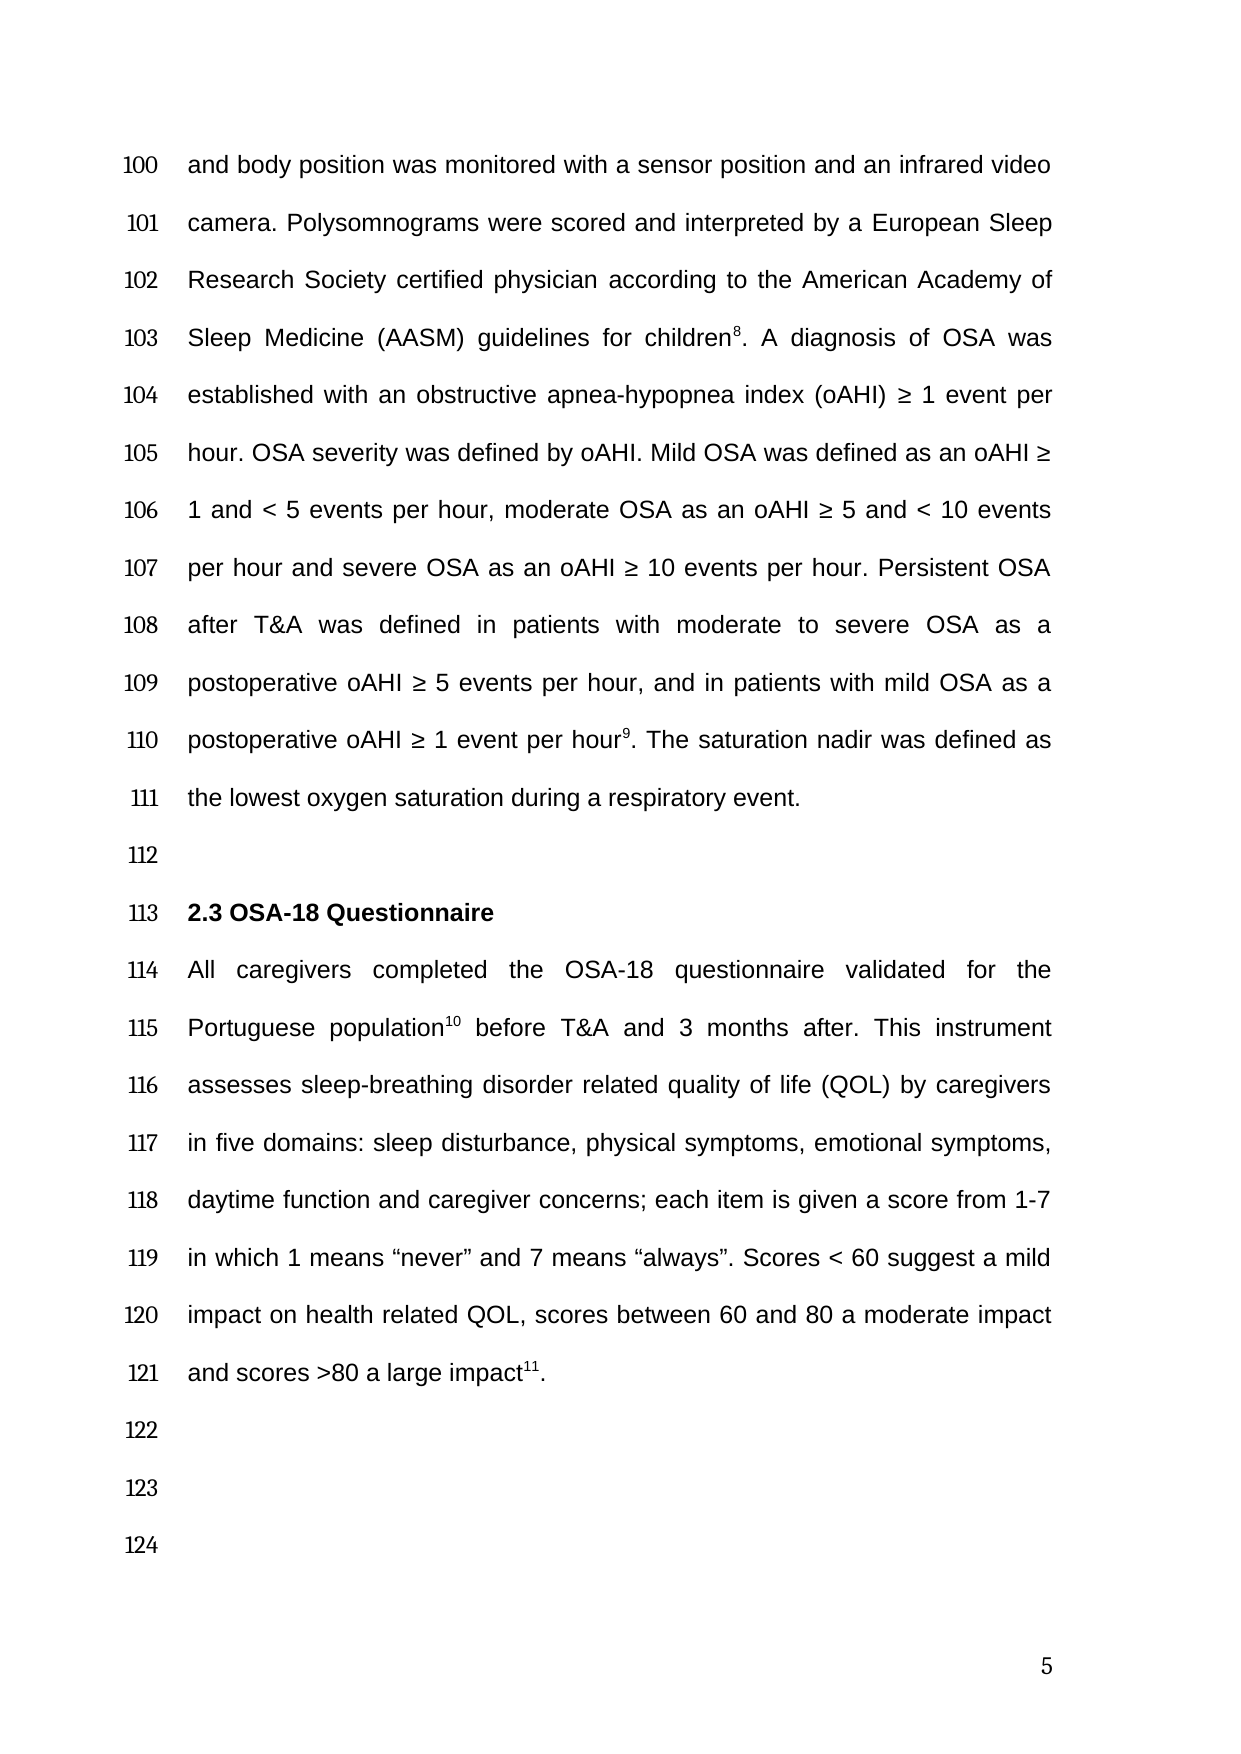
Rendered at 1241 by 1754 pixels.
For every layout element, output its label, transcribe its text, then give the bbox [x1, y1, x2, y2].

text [187, 150, 1053, 811]
text 2.3 OSA-18 Questionnaire [187, 897, 1053, 926]
text All caregivers completed the OSA-18 questionnaire validated for the Portuguese population10 before T&A and 3 months after. This instrument assesses sleep-breathing disorder related quality of life (QOL) by caregivers in five domains: sleep disturbance, physical symptoms, emotional symptoms, daytime function and caregiver concerns; each item is given a score from 1-7 in which 1 means “never” and 7 means “always”. Scores < 60 suggest a mild impact on health related QOL, scores between 60 and 80 a moderate impact and scores >80 a large impact11. [187, 955, 1053, 1386]
